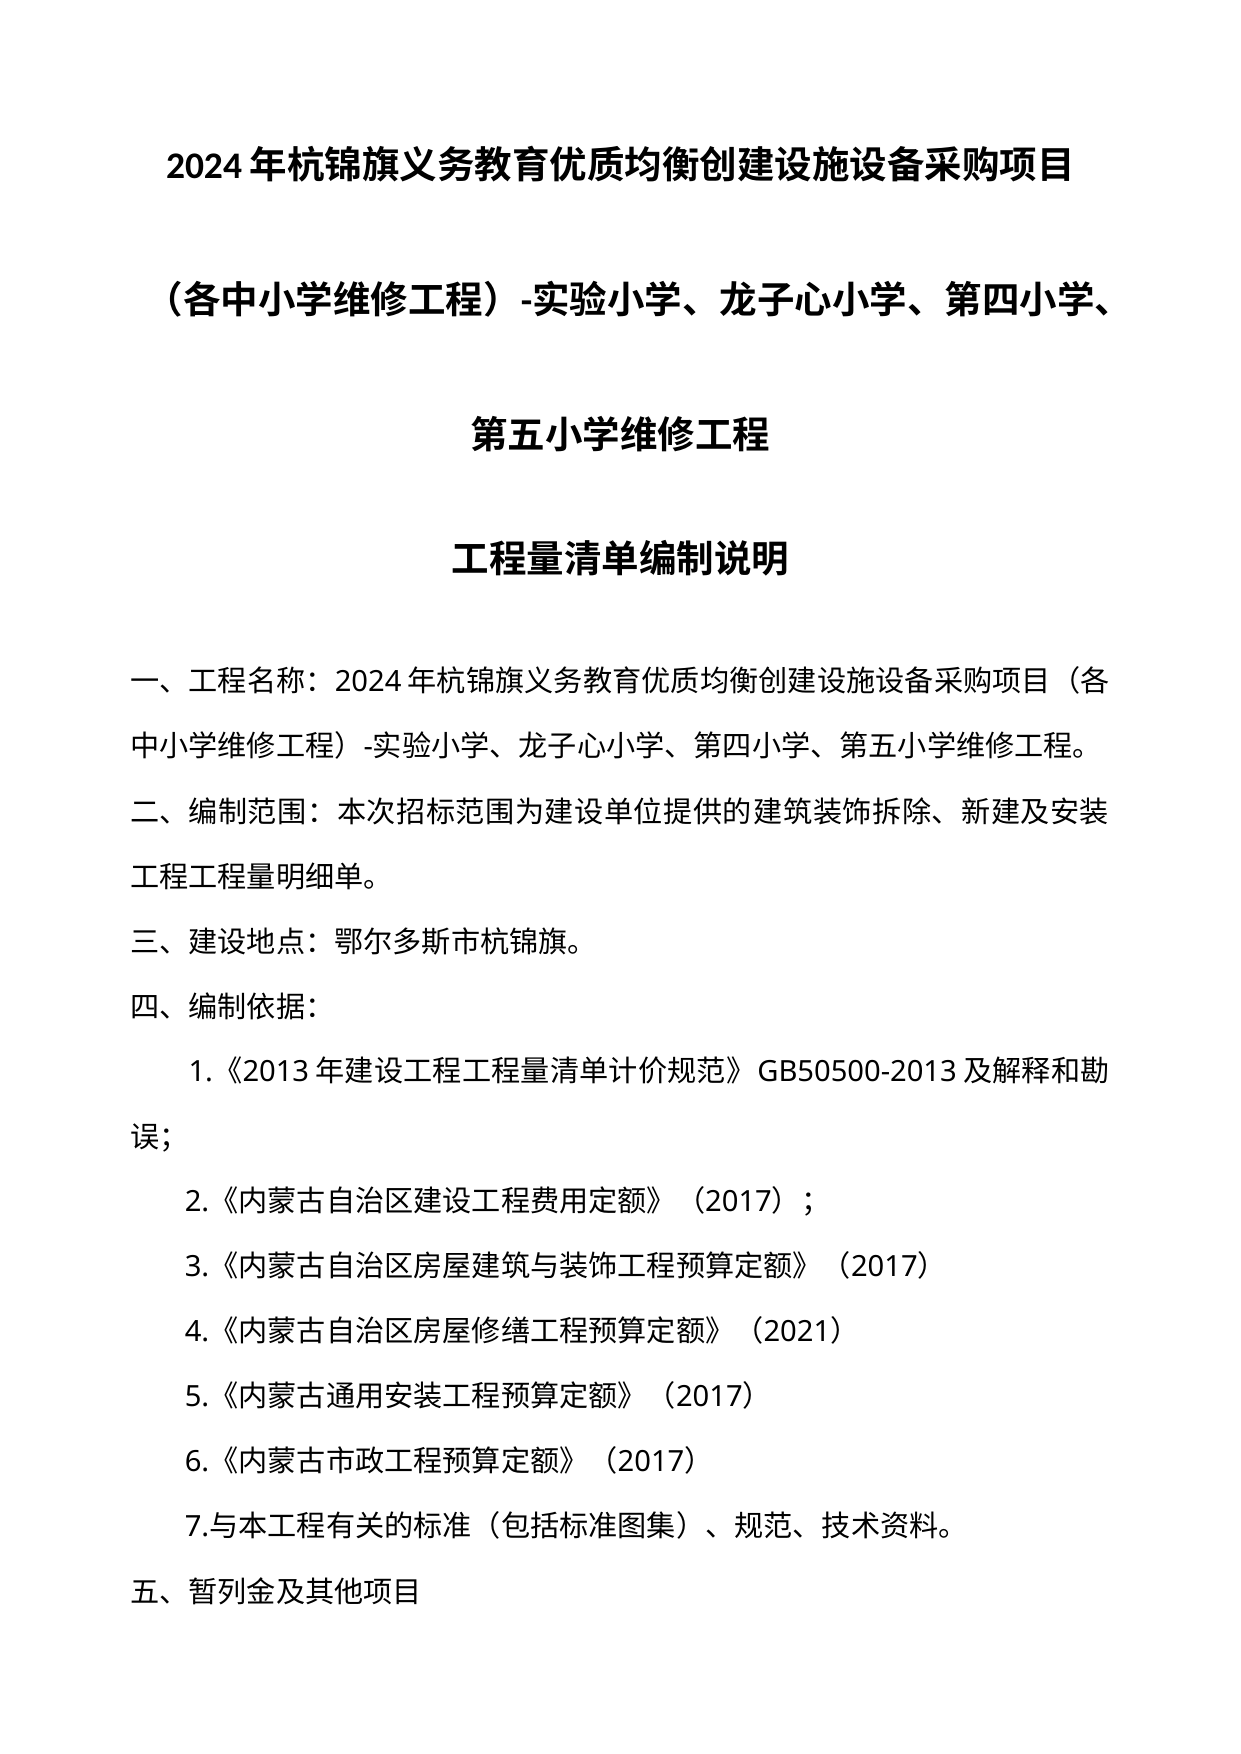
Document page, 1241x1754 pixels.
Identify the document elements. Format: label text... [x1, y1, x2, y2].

list 5.《内蒙古通用安装工程预算定额》（2017） [97, 1362, 1110, 1427]
text 四、编制依据： [130, 972, 1110, 1037]
text 三、建设地点：鄂尔多斯市杭锦旗。 [130, 907, 1110, 972]
list 3.《内蒙古自治区房屋建筑与装饰工程预算定额》（2017） [97, 1232, 1110, 1297]
list 7.与本工程有关的标准（包括标准图集）、规范、技术资料。 [97, 1492, 1110, 1557]
text 2024年杭锦旗义务教育优质均衡创建设施设备采购项目（各中小学维修工程）-实验小学、龙子心小学、第四小学、第五小学维修工程 [130, 129, 1110, 465]
text 工程量清单编制说明 [130, 523, 1110, 588]
list 编制范围：本次招标范围为建设单位提供的建筑装饰拆除、新建及安装工程工程量明细单。 [130, 777, 1110, 907]
list 6.《内蒙古市政工程预算定额》（2017） [97, 1427, 1110, 1492]
text 五、暂列金及其他项目 [130, 1557, 1110, 1622]
list 4.《内蒙古自治区房屋修缮工程预算定额》（2021） [97, 1297, 1110, 1362]
list 工程名称：2024年杭锦旗义务教育优质均衡创建设施设备采购项目（各中小学维修工程）-实验小学、龙子心小学、第四小学、第五小学维修工程。 [130, 647, 1110, 777]
list 2.《内蒙古自治区建设工程费用定额》（2017）； [97, 1167, 1110, 1232]
text 1.《2013年建设工程工程量清单计价规范》GB50500-2013及解释和勘误； [130, 1037, 1110, 1167]
